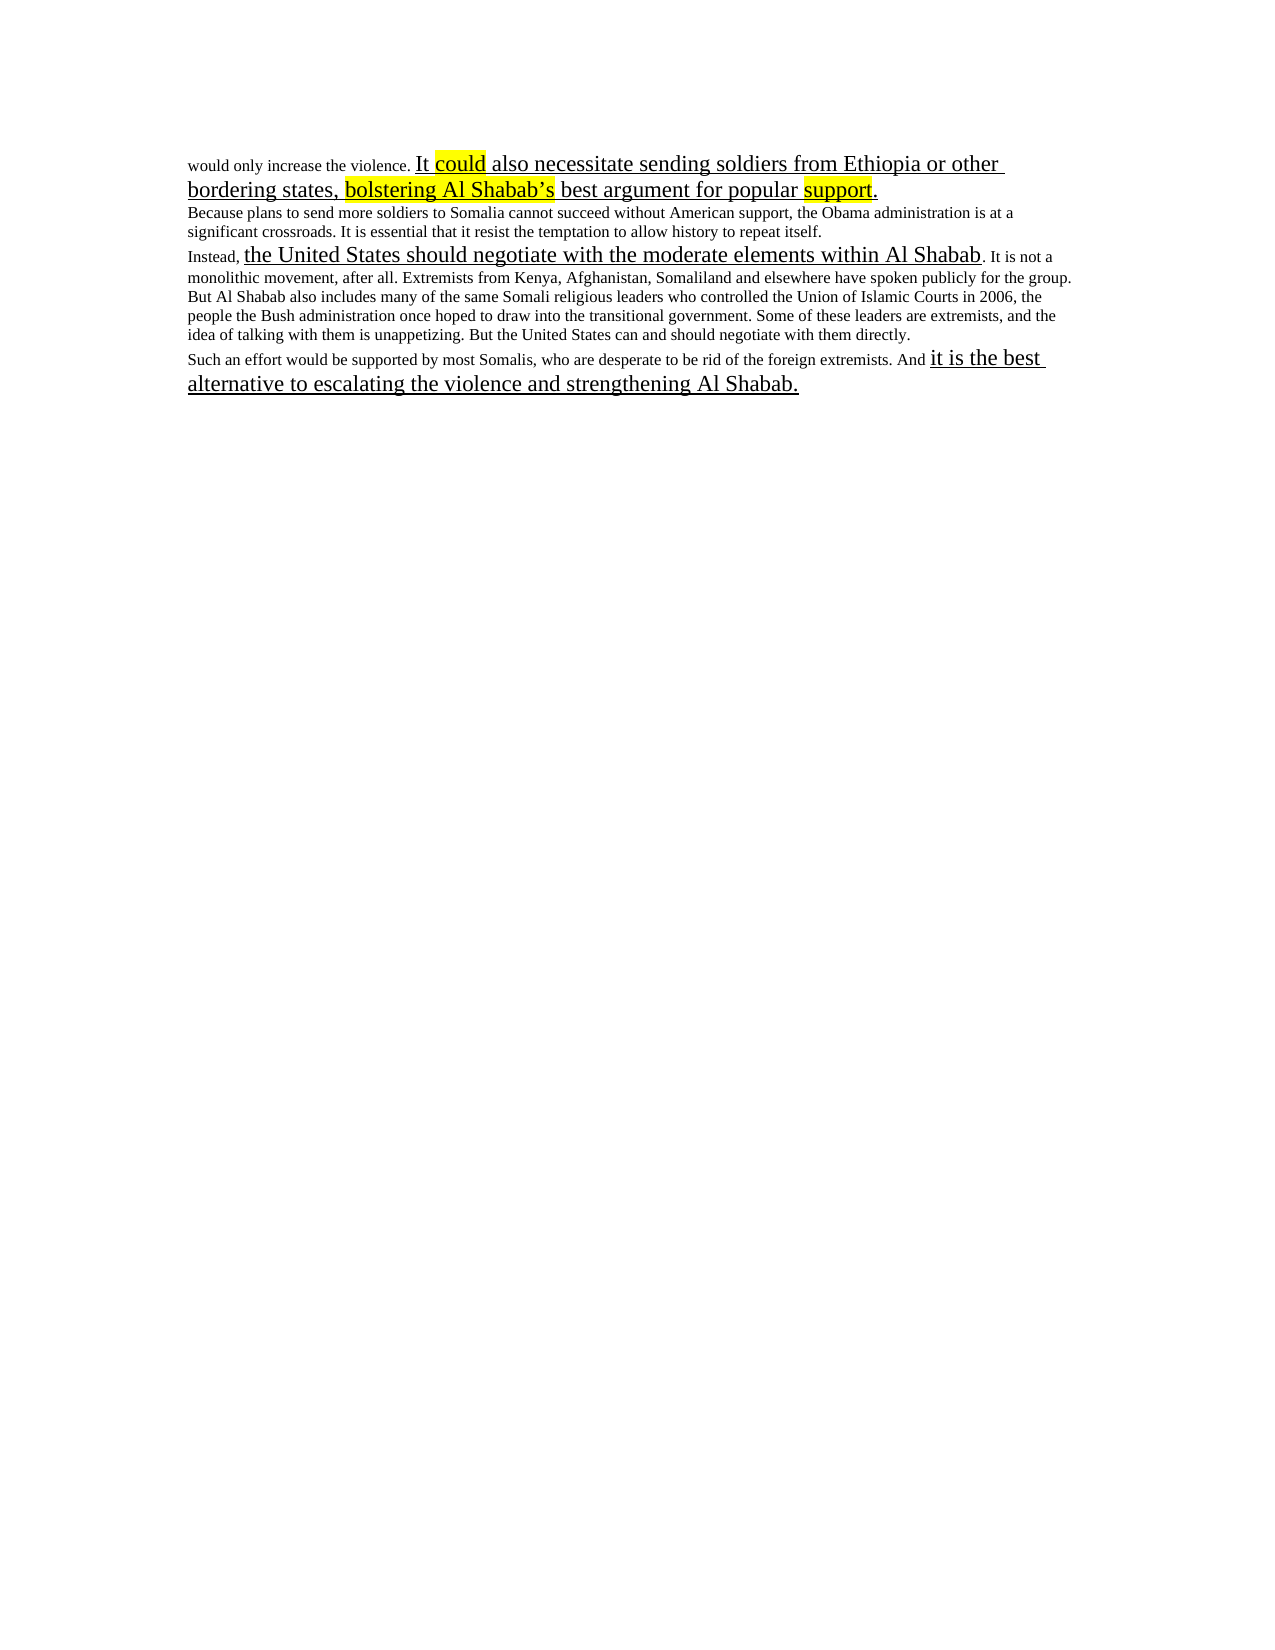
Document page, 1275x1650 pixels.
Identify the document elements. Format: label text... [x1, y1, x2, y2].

text Because plans to send more soldiers to Somalia cannot succeed without American support, the Obama administration is at a significant crossroads. It is essential that it resist the temptation to allow history to repeat itself. [187, 203, 1087, 241]
text Instead, the United States should negotiate with the moderate elements within Al Shabab. It is not a monolithic movement, after all. Extremists from Kenya, Afghanistan, Somaliland and elsewhere have spoken publicly for the group. But Al Shabab also includes many of the same Somali religious leaders who controlled the Union of Islamic Courts in 2006, the people the Bush administration once hoped to draw into the transitional government. Some of these leaders are extremists, and the idea of talking with them is unappetizing. But the United States can and should negotiate with them directly. [187, 241, 1087, 344]
text Such an effort would be supported by most Somalis, who are desperate to be rid of the foreign extremists. And it is the best alternative to escalating the violence and strengthening Al Shabab. [187, 344, 1087, 397]
